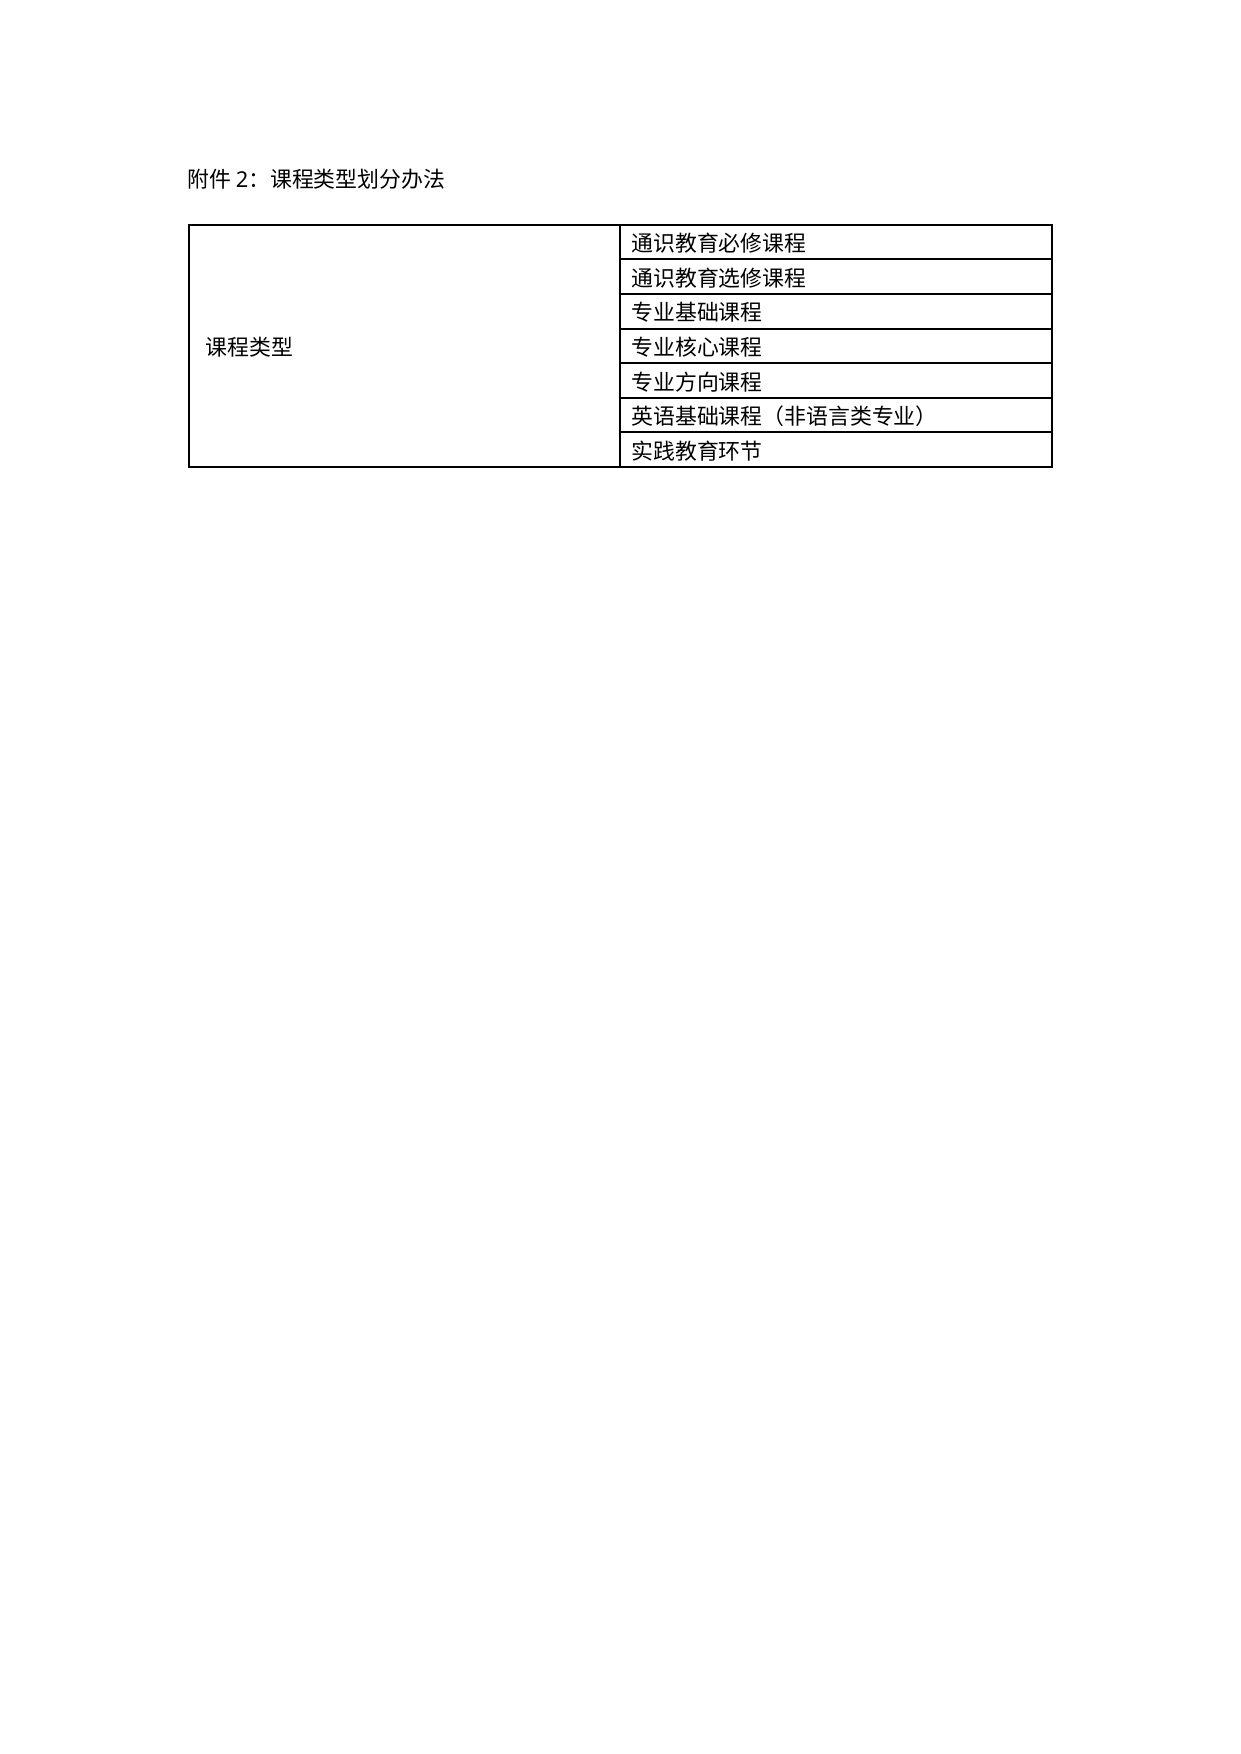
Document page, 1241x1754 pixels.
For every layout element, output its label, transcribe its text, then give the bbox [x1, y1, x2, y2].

table_cell 英语基础课程（非语言类专业） [621, 399, 1051, 431]
table_cell 实践教育环节 [621, 433, 1051, 466]
table_header 通识教育必修课程 [621, 226, 1051, 258]
table_cell 专业核心课程 [621, 330, 1051, 362]
table_cell 专业基础课程 [621, 295, 1051, 327]
table_header 课程类型 [190, 226, 619, 466]
text 附件2：课程类型划分办法 [187, 162, 1053, 194]
table_cell 通识教育选修课程 [621, 260, 1051, 293]
table_cell 专业方向课程 [621, 364, 1051, 397]
